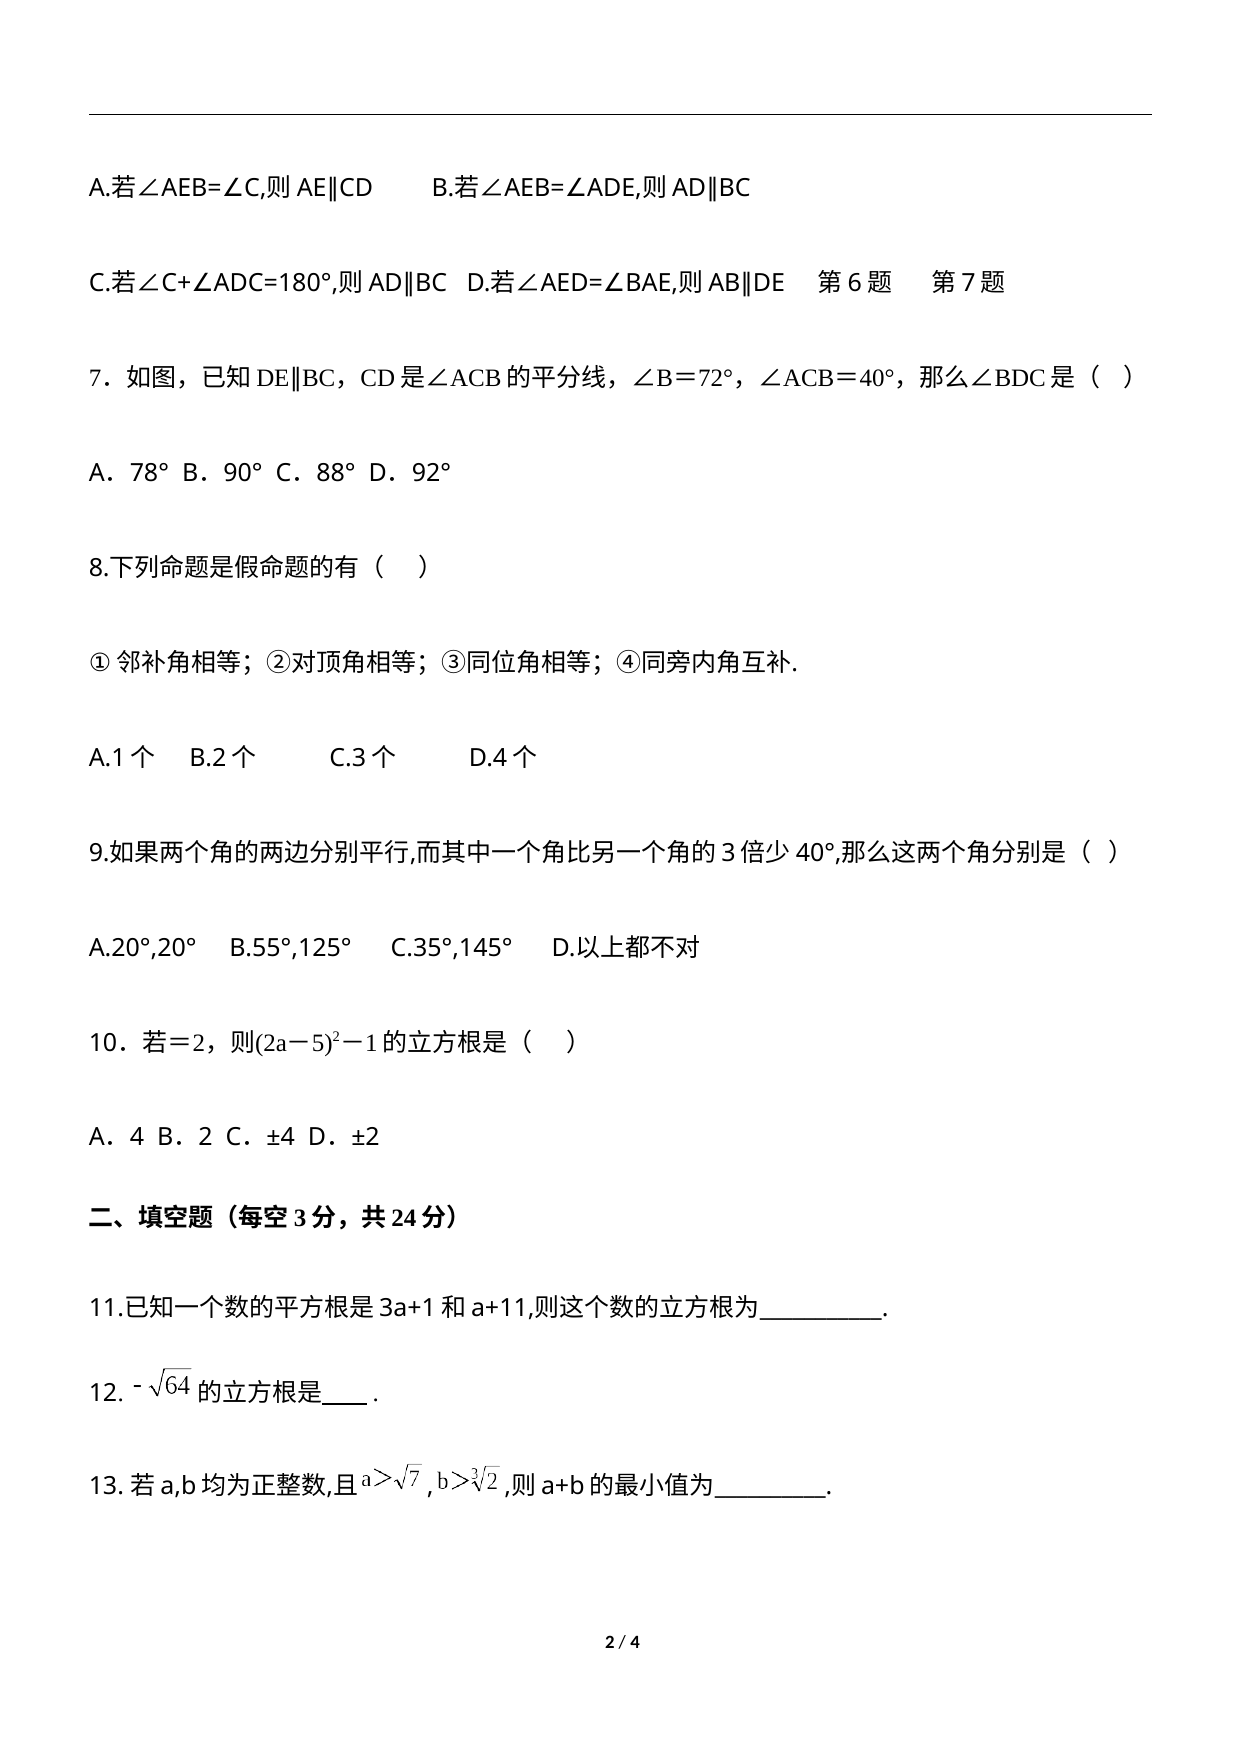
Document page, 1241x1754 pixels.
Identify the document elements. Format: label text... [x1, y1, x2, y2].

text 13. 若a,b均为正整数,且,,则a+b的最小值为__________. [88, 1448, 1152, 1513]
text A.1个 B.2个 C.3个 D.4个 [88, 723, 1152, 788]
text A．78° B．90° C．88° D．92° [88, 438, 1152, 503]
text 7．如图，已知DE∥BC，CD是∠ACB的平分线，∠B＝72°，∠ACB＝40°，那么∠BDC是（ ） [88, 343, 1152, 408]
text 二、填空题（每空3分，共24分） [88, 1197, 1152, 1234]
text C.若∠C+∠ADC=180°,则AD∥BC D.若∠AED=∠BAE,则AB∥DE 第6题 第7题 [88, 248, 1152, 313]
text A.20°,20° B.55°,125° C.35°,145° D.以上都不对 [88, 913, 1152, 978]
text 12. 的立方根是 . [88, 1364, 1152, 1409]
text A.若∠AEB=∠C,则AE∥CD B.若∠AEB=∠ADE,则AD∥BC [88, 153, 1152, 218]
text A．4 B．2 C．±4 D．±2 [88, 1102, 1152, 1167]
text 11.已知一个数的平方根是3a+1和a+11,则这个数的立方根为___________. [88, 1273, 1152, 1338]
text 10．若＝2，则(2a－5)2－1的立方根是（ ） [88, 1008, 1152, 1073]
text 9.如果两个角的两边分别平行,而其中一个角比另一个角的3倍少40°,那么这两个角分别是（ ） [88, 818, 1152, 883]
text ①邻补角相等；②对顶角相等；③同位角相等；④同旁内角互补. [88, 628, 1152, 693]
text 8.下列命题是假命题的有（ ） [88, 533, 1152, 598]
